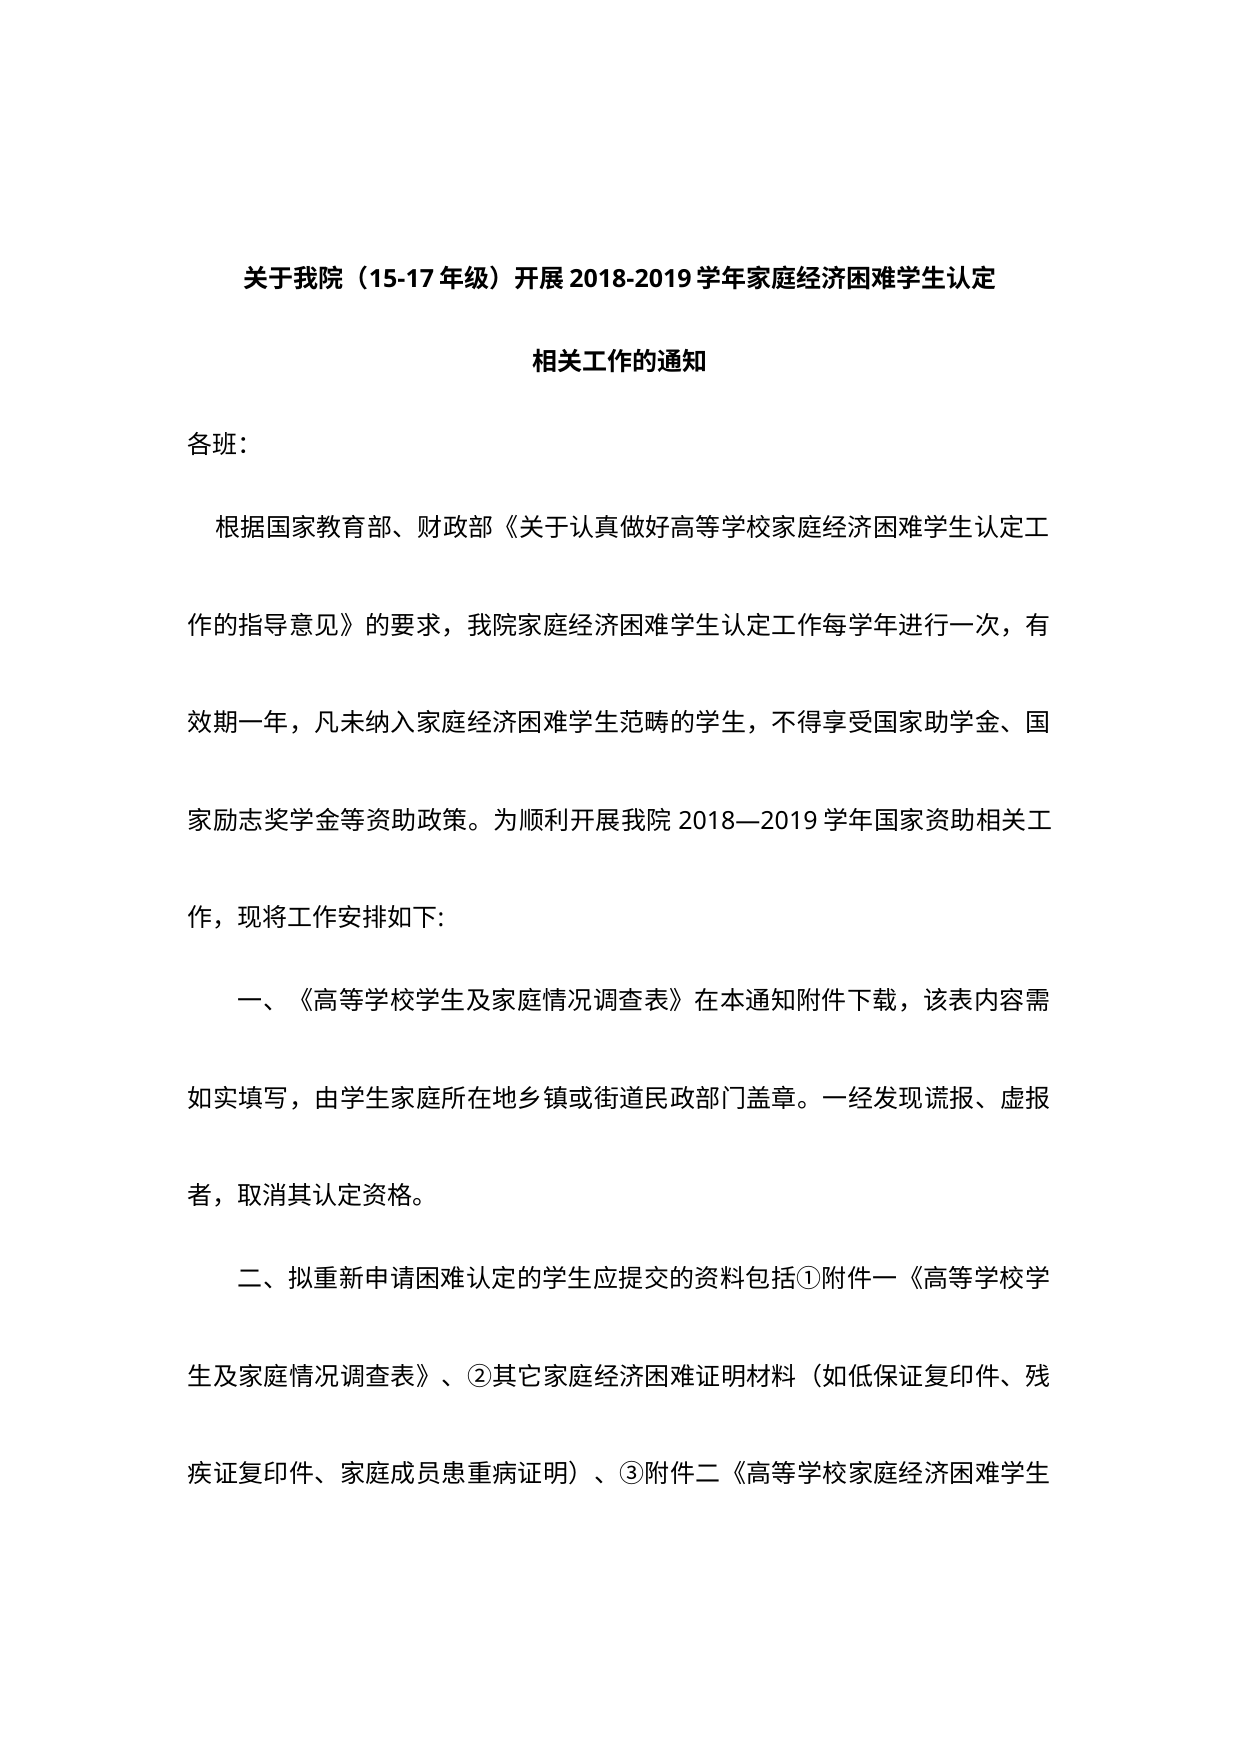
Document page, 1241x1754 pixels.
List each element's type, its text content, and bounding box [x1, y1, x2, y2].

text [187, 1244, 1053, 1504]
text 关于我院（15-17年级）开展2018-2019学年家庭经济困难学生认定 [187, 244, 1053, 309]
text 根据国家教育部、财政部《关于认真做好高等学校家庭经济困难学生认定工作的指导意见》的要求，我院家庭经济困难学生认定工作每学年进行一次，有效期一年，凡未纳入家庭经济困难学生范畴的学生，不得享受国家助学金、国家励志奖学金等资助政策。为顺利开展我院2018—2019学年国家资助相关工作，现将工作安排如下: [187, 493, 1053, 948]
text 一、《高等学校学生及家庭情况调查表》在本通知附件下载，该表内容需如实填写，由学生家庭所在地乡镇或街道民政部门盖章。一经发现谎报、虚报者，取消其认定资格。 [187, 966, 1053, 1226]
text 相关工作的通知 [187, 327, 1053, 392]
text 各班： [187, 410, 1053, 475]
